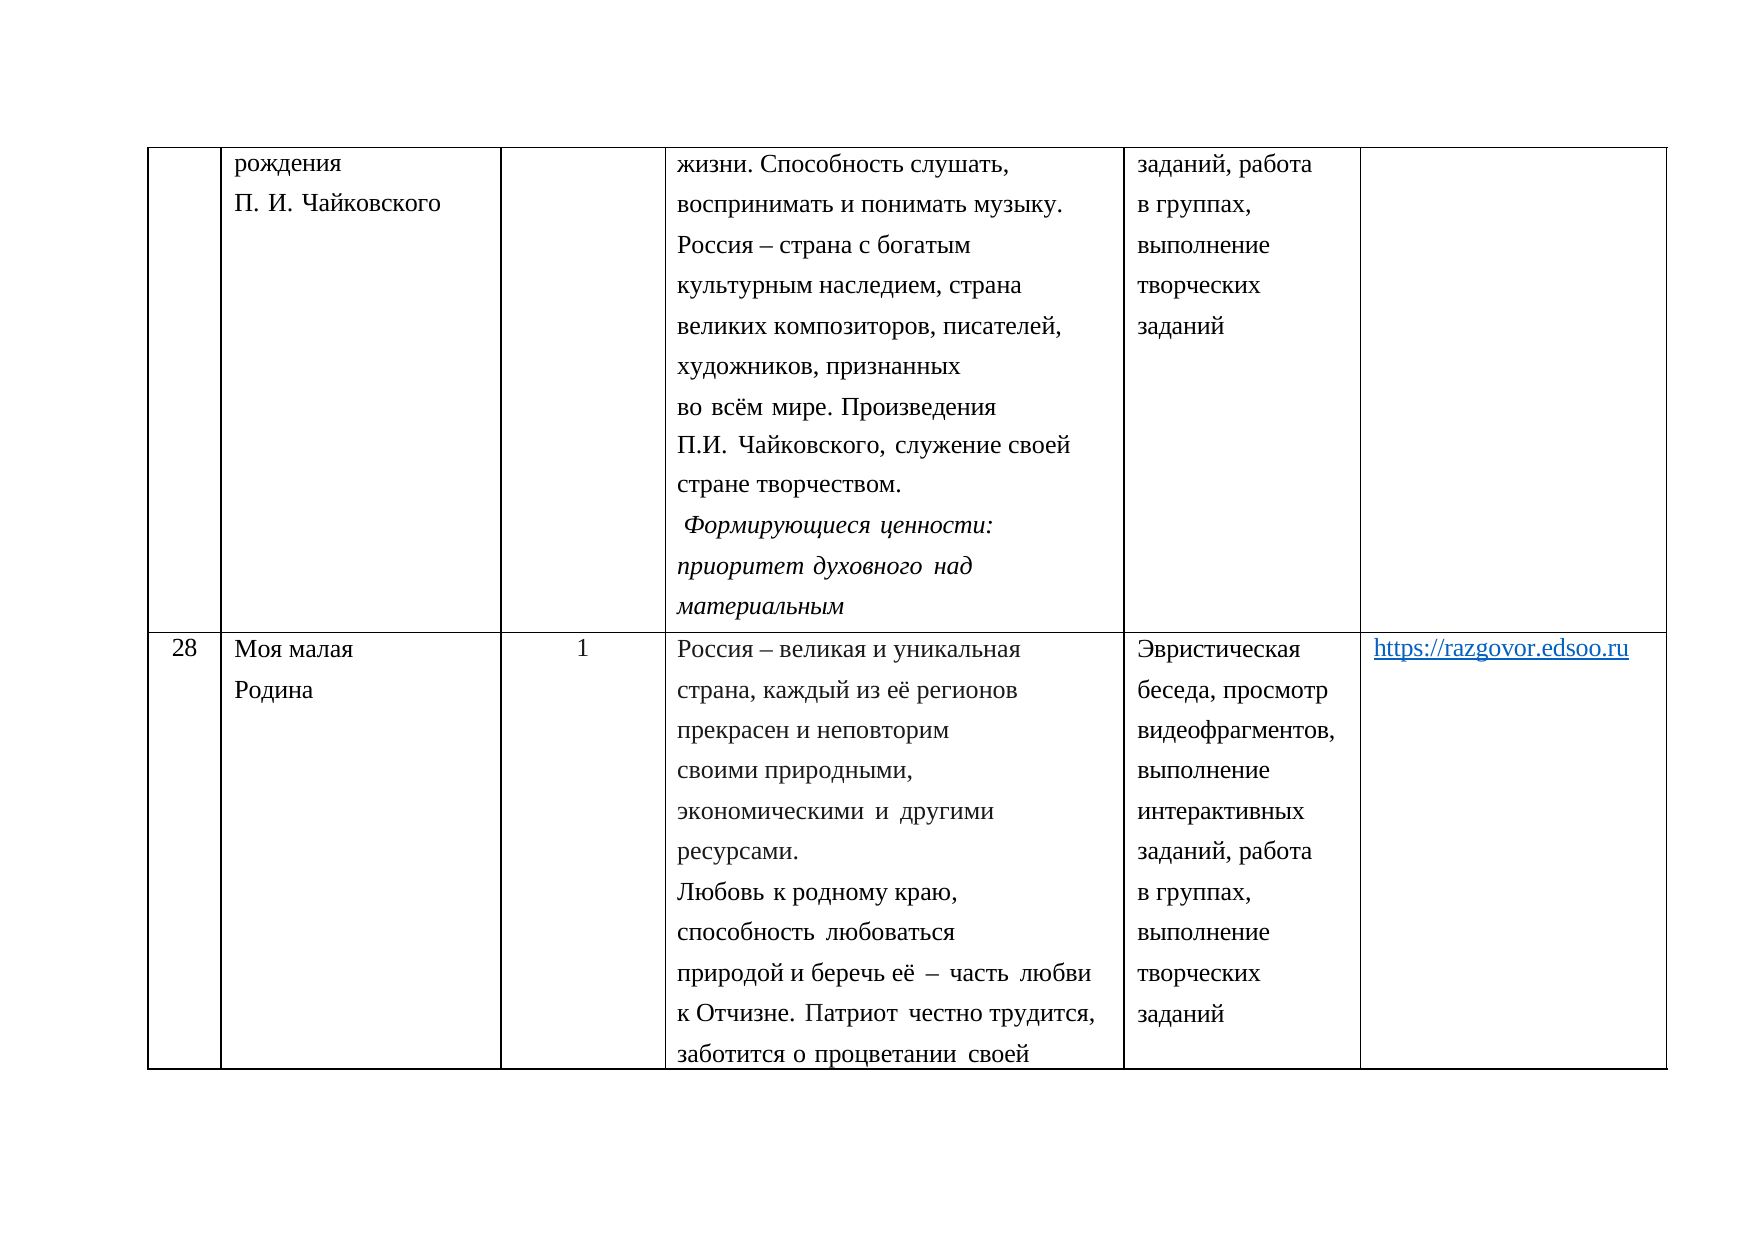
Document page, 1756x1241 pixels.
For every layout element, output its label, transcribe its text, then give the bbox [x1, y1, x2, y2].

table_header [149, 148, 220, 632]
table_cell 1 [502, 633, 665, 1068]
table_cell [1125, 633, 1360, 1068]
table_cell 28 [149, 633, 220, 1068]
table_header рождения П. И. Чайковского [222, 148, 500, 632]
table_header заданий, работа в группах, выполнение творческих заданий [1125, 148, 1360, 632]
table_cell https://razgovor.edsoo.ru [1361, 633, 1666, 1068]
table_header [1361, 148, 1666, 632]
table_header жизни. Способность слушать, воспринимать и понимать музыку. Россия – страна с богатым культурным наследием, страна великих композиторов, писателей, художников, признанных во всём мире. Произведения П.И. Чайковского, служение своей стране творчеством. Формирующиеся ценности: приоритет духовного над материальным [666, 148, 1123, 632]
table_header [502, 148, 665, 632]
table_cell Моя малая Родина [222, 633, 500, 1068]
table_cell Россия – великая и уникальная страна, каждый из её регионов прекрасен и неповторим своими природными, экономическими и другими ресурсами. Любовь к родному краю, способность любоваться природой и беречь её – часть любви к Отчизне. Патриот честно трудится, заботится о процветании своей [666, 633, 1123, 1068]
